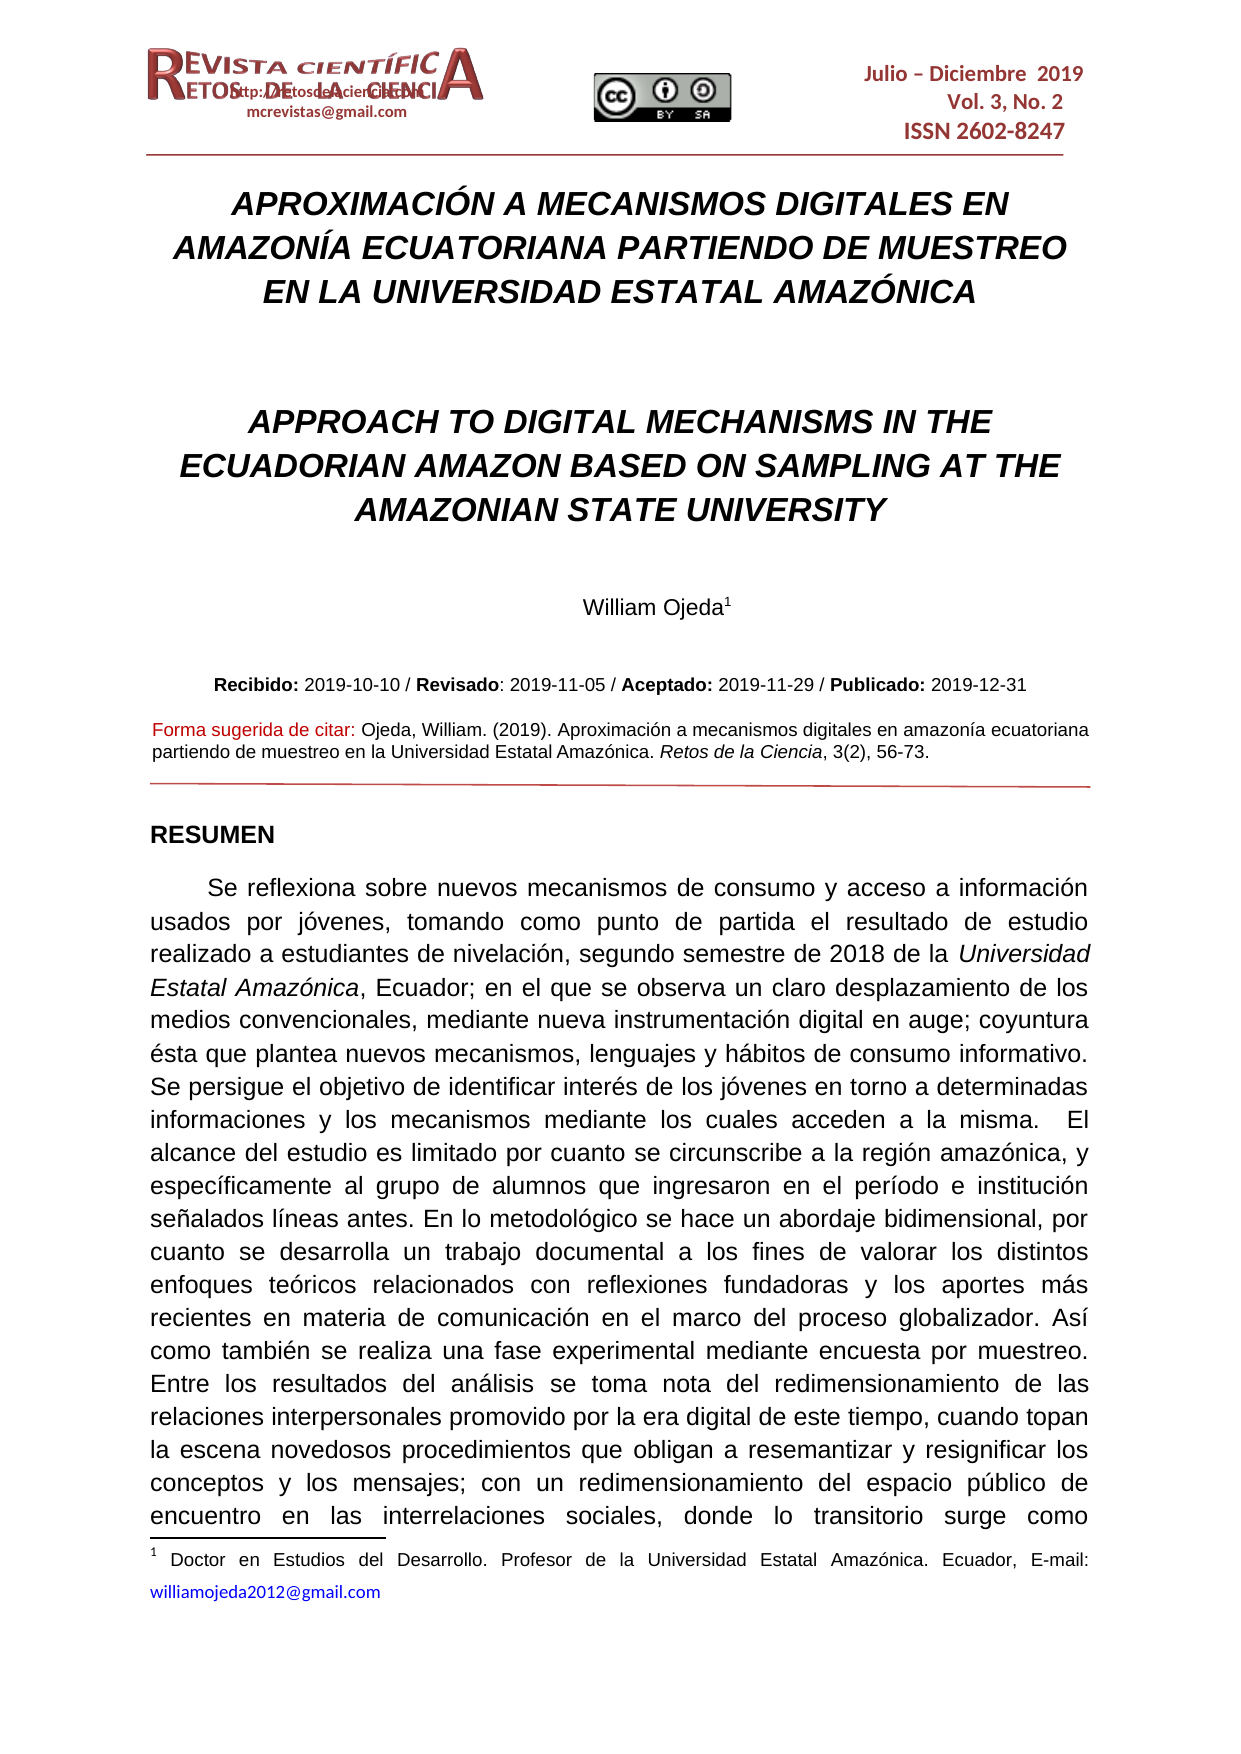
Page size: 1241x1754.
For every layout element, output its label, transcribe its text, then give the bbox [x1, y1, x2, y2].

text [150, 873, 1090, 1529]
text APPROACH TO DIGITAL MECHANISMS IN THE ECUADORIAN AMAZON BASED ON SAMPLING AT THE AMAZONIAN STATE UNIVERSITY [150, 402, 1090, 529]
picture [146, 47, 485, 100]
text RESUMEN [150, 819, 1090, 848]
picture [593, 73, 732, 122]
text Recibido: 2019-10-10 / Revisado: 2019-11-05 / Aceptado: 2019-11-29 / Publicado: 2019-12-31 [150, 673, 1090, 695]
text William Ojeda [150, 594, 1090, 620]
text APROXIMACIÓN A MECANISMOS DIGITALES EN AMAZONÍA ECUATORIANA PARTIENDO DE MUESTREO EN LA UNIVERSIDAD ESTATAL AMAZÓNICA [150, 183, 1090, 310]
